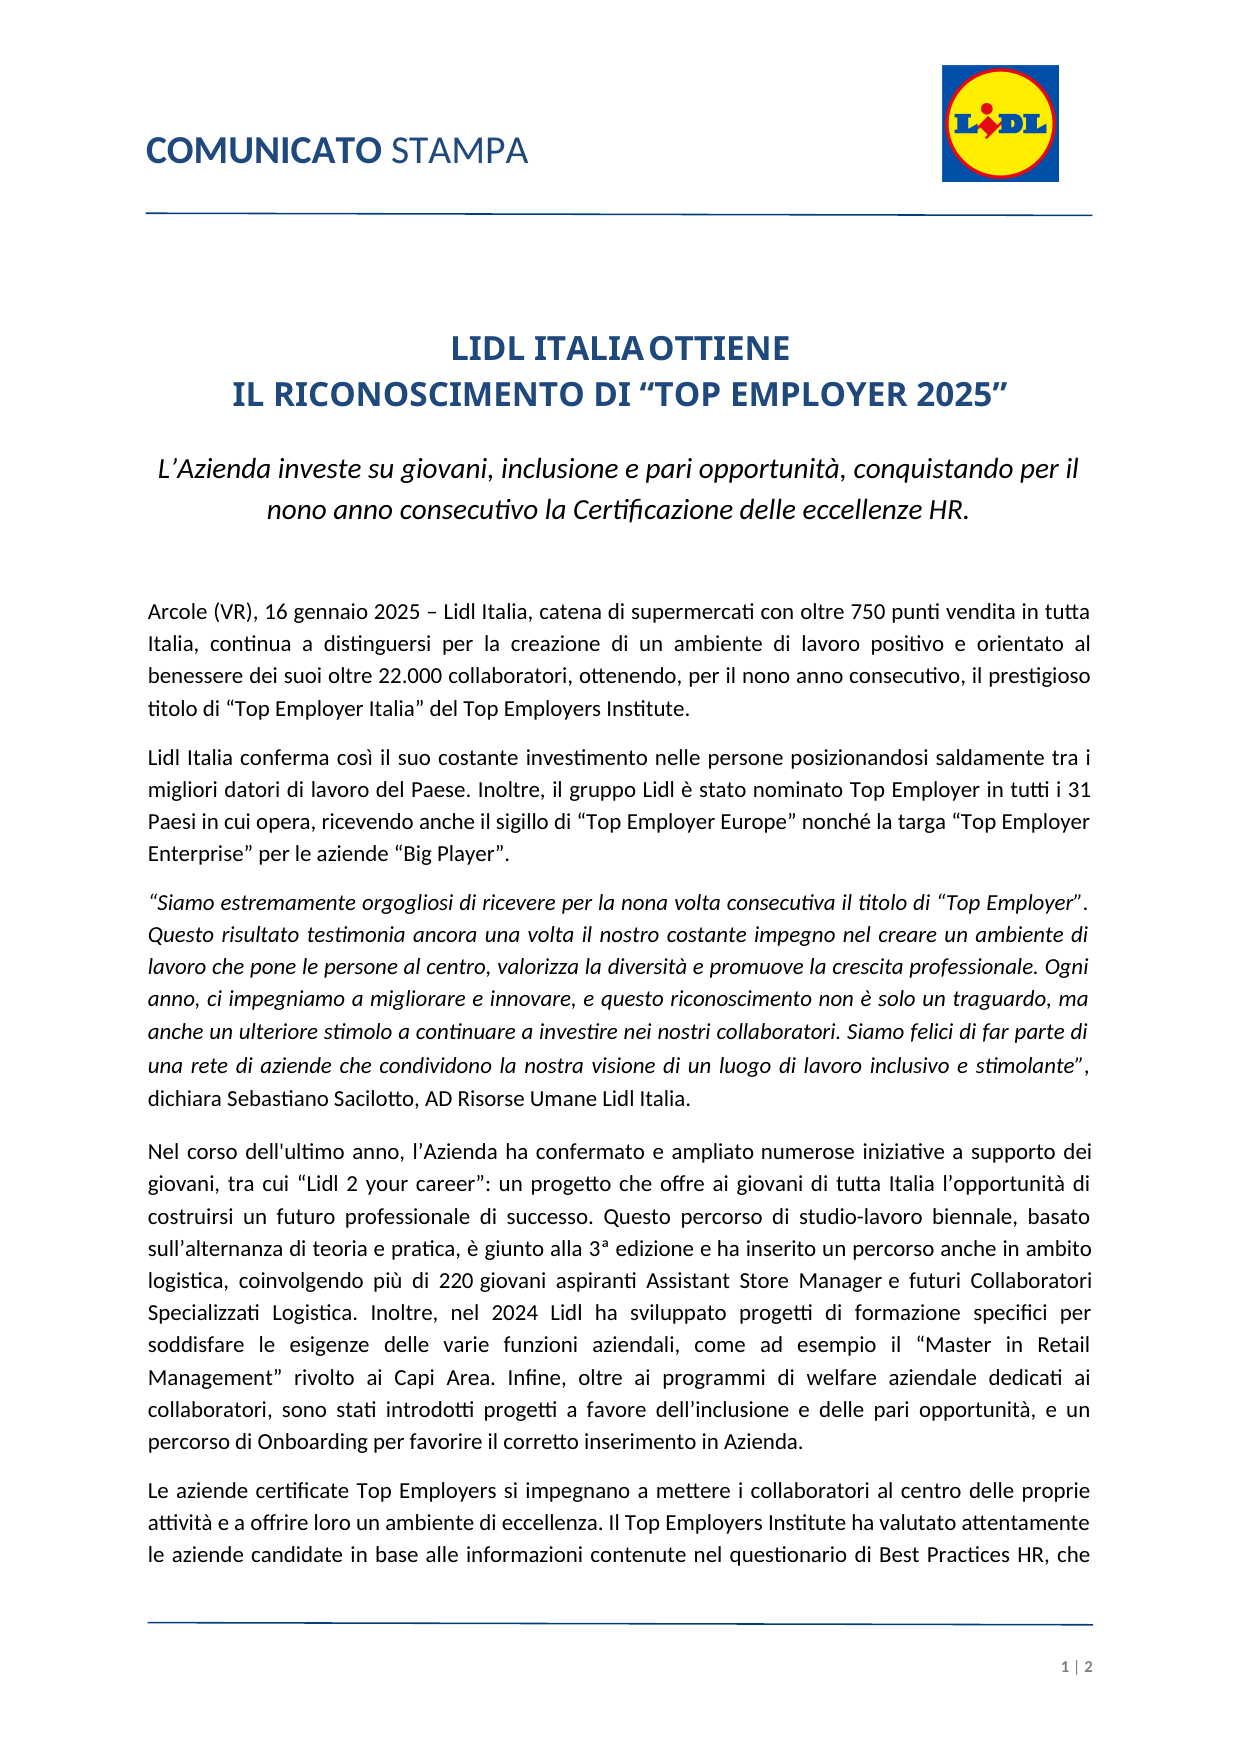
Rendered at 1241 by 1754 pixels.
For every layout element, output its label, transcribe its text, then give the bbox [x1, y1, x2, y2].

text Arcole (VR), 16 gennaio 2025 – Lidl Italia, catena di supermercati con oltre 750 punti vendita in tutta Italia, continua a distinguersi per la creazione di un ambiente di lavoro positivo e orientato al benessere dei suoi oltre 22.000 collaboratori, ottenendo, per il nono anno consecutivo, il prestigioso titolo di “Top Employer Italia” del Top Employers Institute. [148, 597, 1092, 722]
text L’Azienda investe su giovani, inclusione e pari opportunità, conquistando per il nono anno consecutivo la Certificazione delle eccellenze HR. [148, 450, 1092, 526]
text “Siamo estremamente orgogliosi di ricevere per la nona volta consecutiva il titolo di “Top Employer”. Questo risultato testimonia ancora una volta il nostro costante impegno nel creare un ambiente di lavoro che pone le persone al centro, valorizza la diversità e promuove la crescita professionale. Ogni anno, ci impegniamo a migliorare e innovare, e questo riconoscimento non è solo un traguardo, ma anche un ulteriore stimolo a continuare a investire nei nostri collaboratori. Siamo felici di far parte di una rete di aziende che condividono la nostra visione di un luogo di lavoro inclusivo e stimolante”, dichiara Sebastiano Sacilotto, AD Risorse Umane Lidl Italia. [148, 888, 1092, 1112]
text IL RICONOSCIMENTO DI “TOP EMPLOYER 2025” [148, 370, 1092, 416]
picture [941, 64, 1060, 183]
text Lidl Italia conferma così il suo costante investimento nelle persone posizionandosi saldamente tra i migliori datori di lavoro del Paese. Inoltre, il gruppo Lidl è stato nominato Top Employer in tutti i 31 Paesi in cui opera, ricevendo anche il sigillo di “Top Employer Europe” nonché la targa “Top Employer Enterprise” per le aziende “Big Player”. [148, 743, 1092, 867]
text LIDL ITALIA OTTIENE [148, 325, 1092, 370]
text Nel corso dell'ultimo anno, l’Azienda ha confermato e ampliato numerose iniziative a supporto dei giovani, tra cui “Lidl 2 your career”: un progetto che offre ai giovani di tutta Italia l’opportunità di costruirsi un futuro professionale di successo. Questo percorso di studio-lavoro biennale, basato sull’alternanza di teoria e pratica, è giunto alla 3ª edizione e ha inserito un percorso anche in ambito logistica, coinvolgendo più di 220 giovani aspiranti Assistant Store Manager e futuri Collaboratori Specializzati Logistica. Inoltre, nel 2024 Lidl ha sviluppato progetti di formazione specifici per soddisfare le esigenze delle varie funzioni aziendali, come ad esempio il “Master in Retail Management” rivolto ai Capi Area. Infine, oltre ai programmi di welfare aziendale dedicati ai collaboratori, sono stati introdotti progetti a favore dell’inclusione e delle pari opportunità, e un percorso di Onboarding per favorire il corretto inserimento in Azienda. [148, 1137, 1092, 1455]
